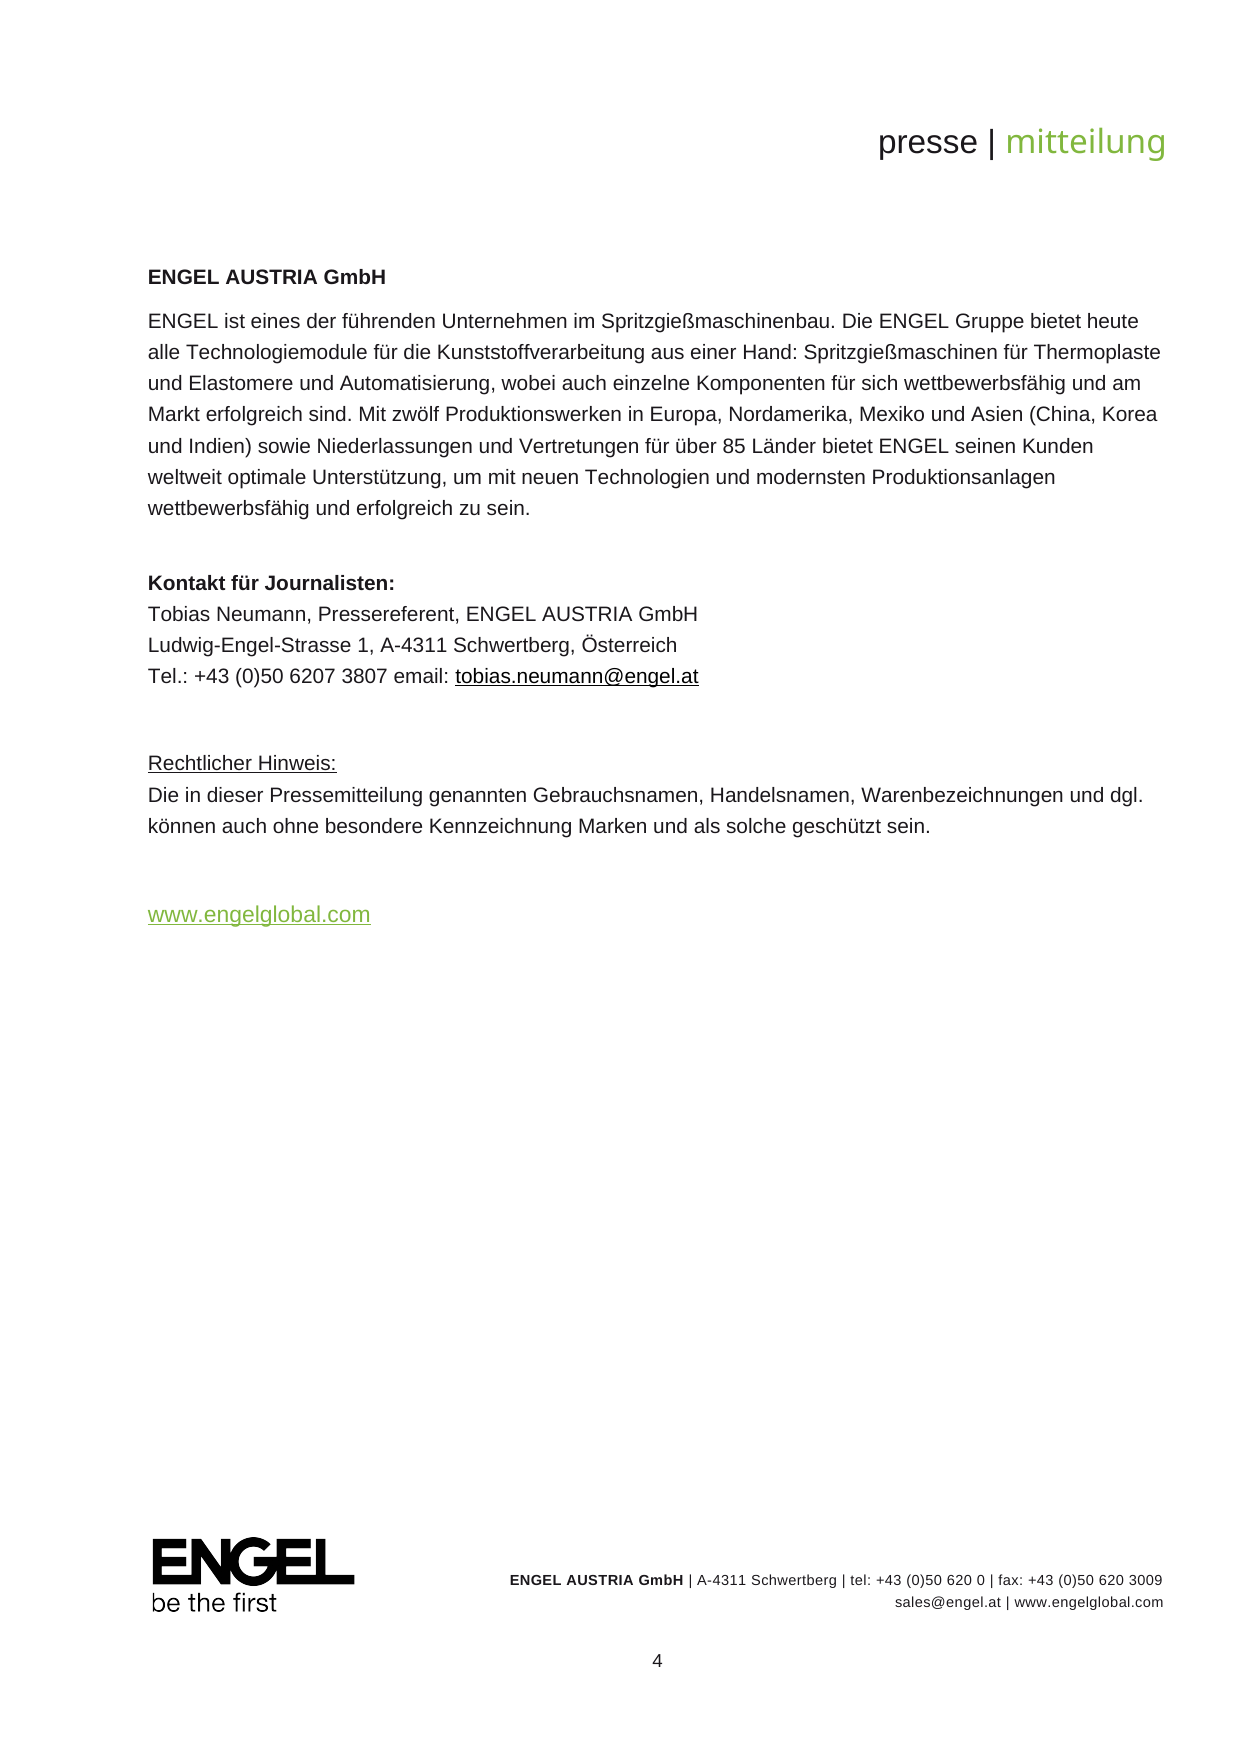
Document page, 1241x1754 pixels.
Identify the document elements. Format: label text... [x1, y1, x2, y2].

text www.engelglobal.com [148, 901, 1167, 927]
picture [152, 1537, 355, 1612]
text Rechtlicher Hinweis: Die in dieser Pressemitteilung genannten Gebrauchsnamen, Handelsnamen, Warenbezeichnungen und dgl. können auch ohne besondere Kennzeichnung Marken und als solche geschützt sein. [148, 751, 1167, 837]
text Kontakt für Journalisten: Tobias Neumann, Pressereferent, ENGEL AUSTRIA GmbH Ludwig-Engel-Strasse 1, A-4311 Schwertberg, Österreich Tel.: +43 (0)50 6207 3807 email: tobias.neumann@engel.at [148, 539, 1167, 688]
text ENGEL ist eines der führenden Unternehmen im Spritzgießmaschinenbau. Die ENGEL Gruppe bietet heute alle Technologiemodule für die Kunststoffverarbeitung aus einer Hand: Spritzgießmaschinen für Thermoplaste und Elastomere und Automatisierung, wobei auch einzelne Komponenten für sich wettbewerbsfähig und am Markt erfolgreich sind. Mit zwölf Produktionswerken in Europa, Nordamerika, Mexiko und Asien (China, Korea und Indien) sowie Niederlassungen und Vertretungen für über 85 Länder bietet ENGEL seinen Kunden weltweit optimale Unterstützung, um mit neuen Technologien und modernsten Produktionsanlagen wettbewerbsfähig und erfolgreich zu sein. [148, 309, 1167, 520]
text ENGEL AUSTRIA GmbH [148, 265, 1167, 289]
